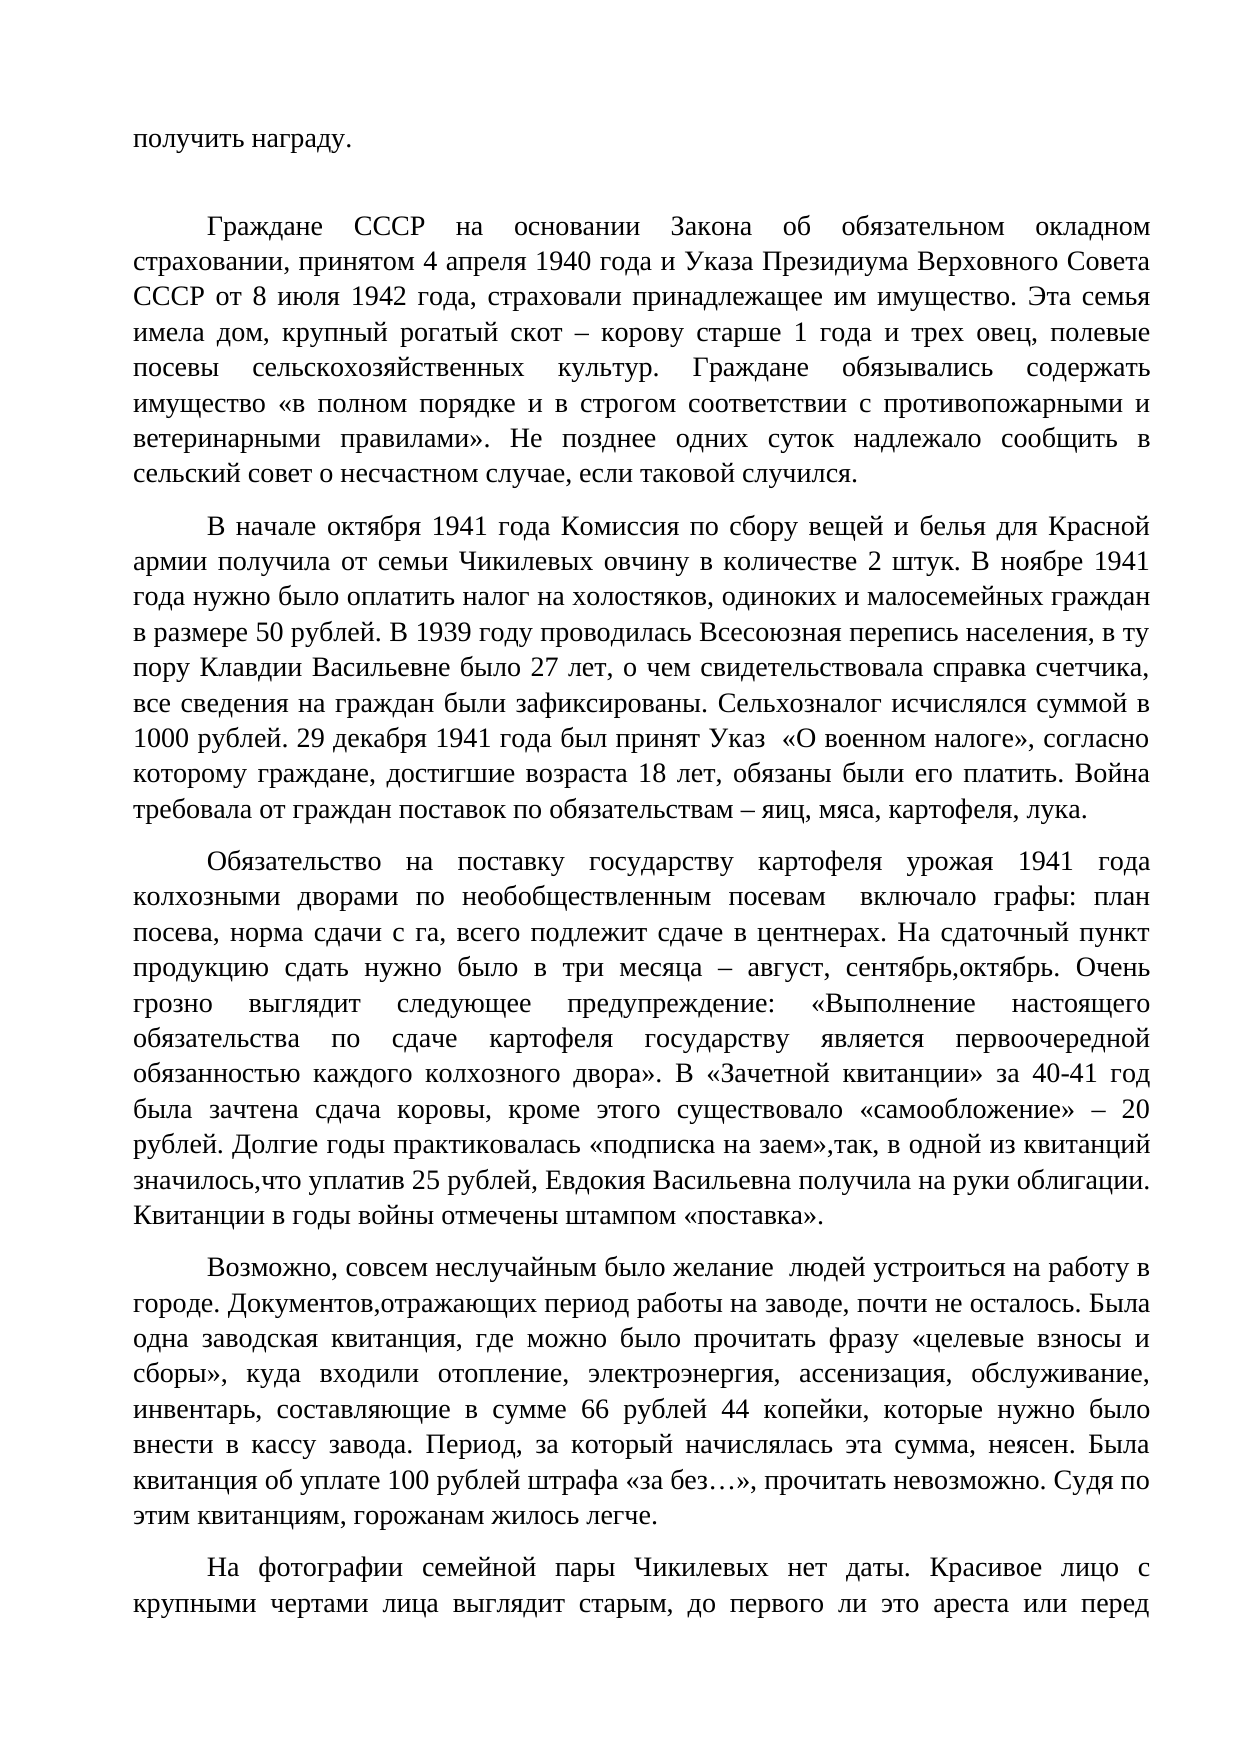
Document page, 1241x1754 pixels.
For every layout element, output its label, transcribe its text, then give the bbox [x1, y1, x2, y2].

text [133, 118, 1152, 189]
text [133, 1547, 1152, 1618]
text Граждане СССР на основании Закона об обязательном окладном страховании, принятом 4 апреля 1940 года и Указа Президиума Верховного Совета СССР от 8 июля 1942 года, страховали принадлежащее им имущество. Эта семья имела дом, крупный рогатый скот – корову старше 1 года и трех овец, полевые посевы сельскохозяйственных культур. Граждане обязывались содержать имущество «в полном порядке и в строгом соответствии с противопожарными и ветеринарными правилами». Не позднее одних суток надлежало сообщить в сельский совет о несчастном случае, если таковой случился. [133, 206, 1152, 489]
text Обязательство на поставку государству картофеля урожая 1941 года колхозными дворами по необобществленным посевам включало графы: план посева, норма сдачи с га, всего подлежит сдаче в центнерах. На сдаточный пункт продукцию сдать нужно было в три месяца – август, сентябрь,октябрь. Очень грозно выглядит следующее предупреждение: «Выполнение настоящего обязательства по сдаче картофеля государству является первоочередной обязанностью каждого колхозного двора». В «Зачетной квитанции» за 40-41 год была зачтена сдача коровы, кроме этого существовало «самообложение» – 20 рублей. Долгие годы практиковалась «подписка на заем»,так, в одной из квитанций значилось,что уплатив 25 рублей, Евдокия Васильевна получила на руки облигации. Квитанции в годы войны отмечены штампом «поставка». [133, 841, 1152, 1231]
text В начале октября 1941 года Комиссия по сбору вещей и белья для Красной армии получила от семьи Чикилевых овчину в количестве 2 штук. В ноябре 1941 года нужно было оплатить налог на холостяков, одиноких и малосемейных граждан в размере 50 рублей. В 1939 году проводилась Всесоюзная перепись населения, в ту пору Клавдии Васильевне было 27 лет, о чем свидетельствовала справка счетчика, все сведения на граждан были зафиксированы. Сельхозналог исчислялся суммой в 1000 рублей. 29 декабря 1941 года был принят Указ «О военном налоге», согласно которому граждане, достигшие возраста 18 лет, обязаны были его платить. Война требовала от граждан поставок по обязательствам – яиц, мяса, картофеля, лука. [133, 506, 1152, 824]
text Возможно, совсем неслучайным было желание людей устроиться на работу в городе. Документов,отражающих период работы на заводе, почти не осталось. Была одна заводская квитанция, где можно было прочитать фразу «целевые взносы и сборы», куда входили отопление, электроэнергия, ассенизация, обслуживание, инвентарь, составляющие в сумме 66 рублей 44 копейки, которые нужно было внести в кассу завода. Период, за который начислялась эта сумма, неясен. Была квитанция об уплате 100 рублей штрафа «за без…», прочитать невозможно. Судя по этим квитанциям, горожанам жилось легче. [133, 1247, 1152, 1531]
